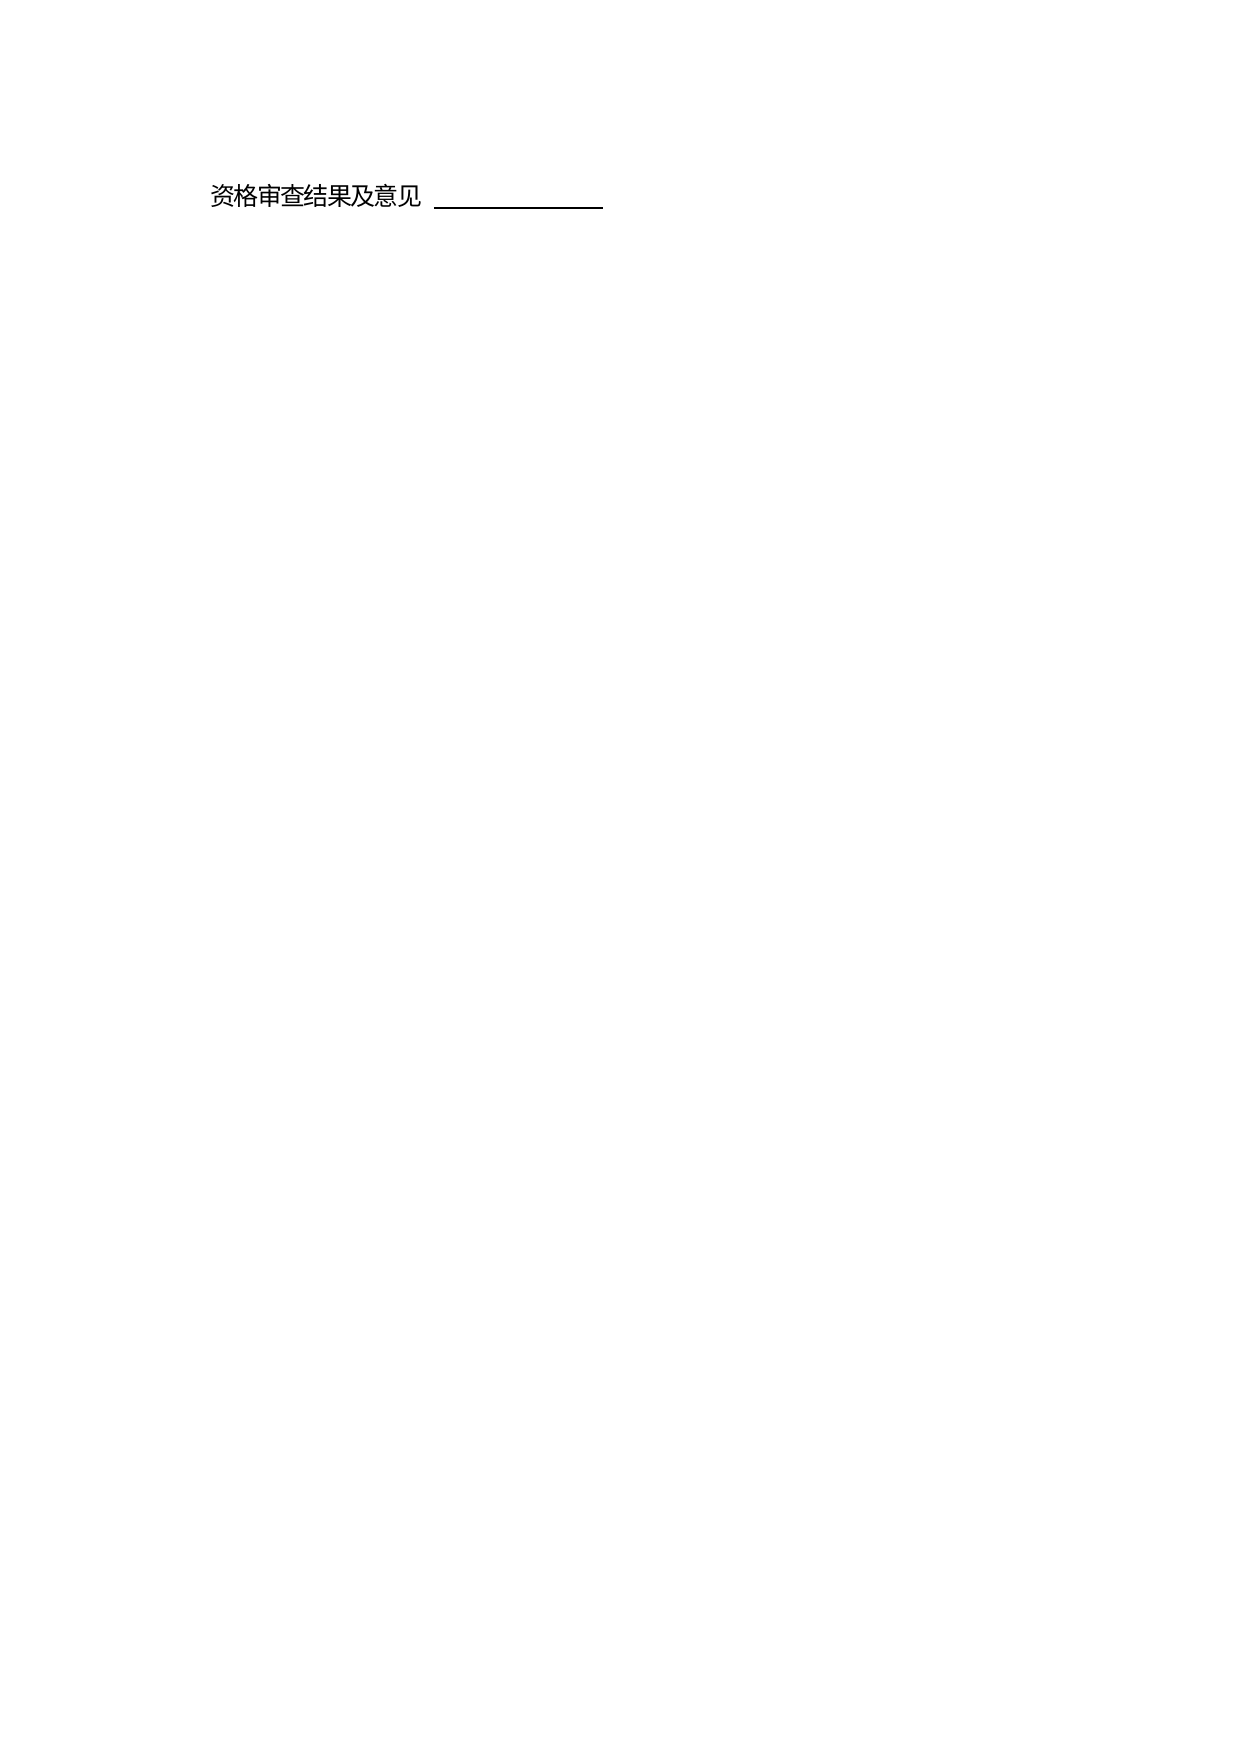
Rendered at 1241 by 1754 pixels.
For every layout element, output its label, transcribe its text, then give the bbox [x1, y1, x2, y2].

text 资格审查结果及意见 [187, 162, 1053, 227]
